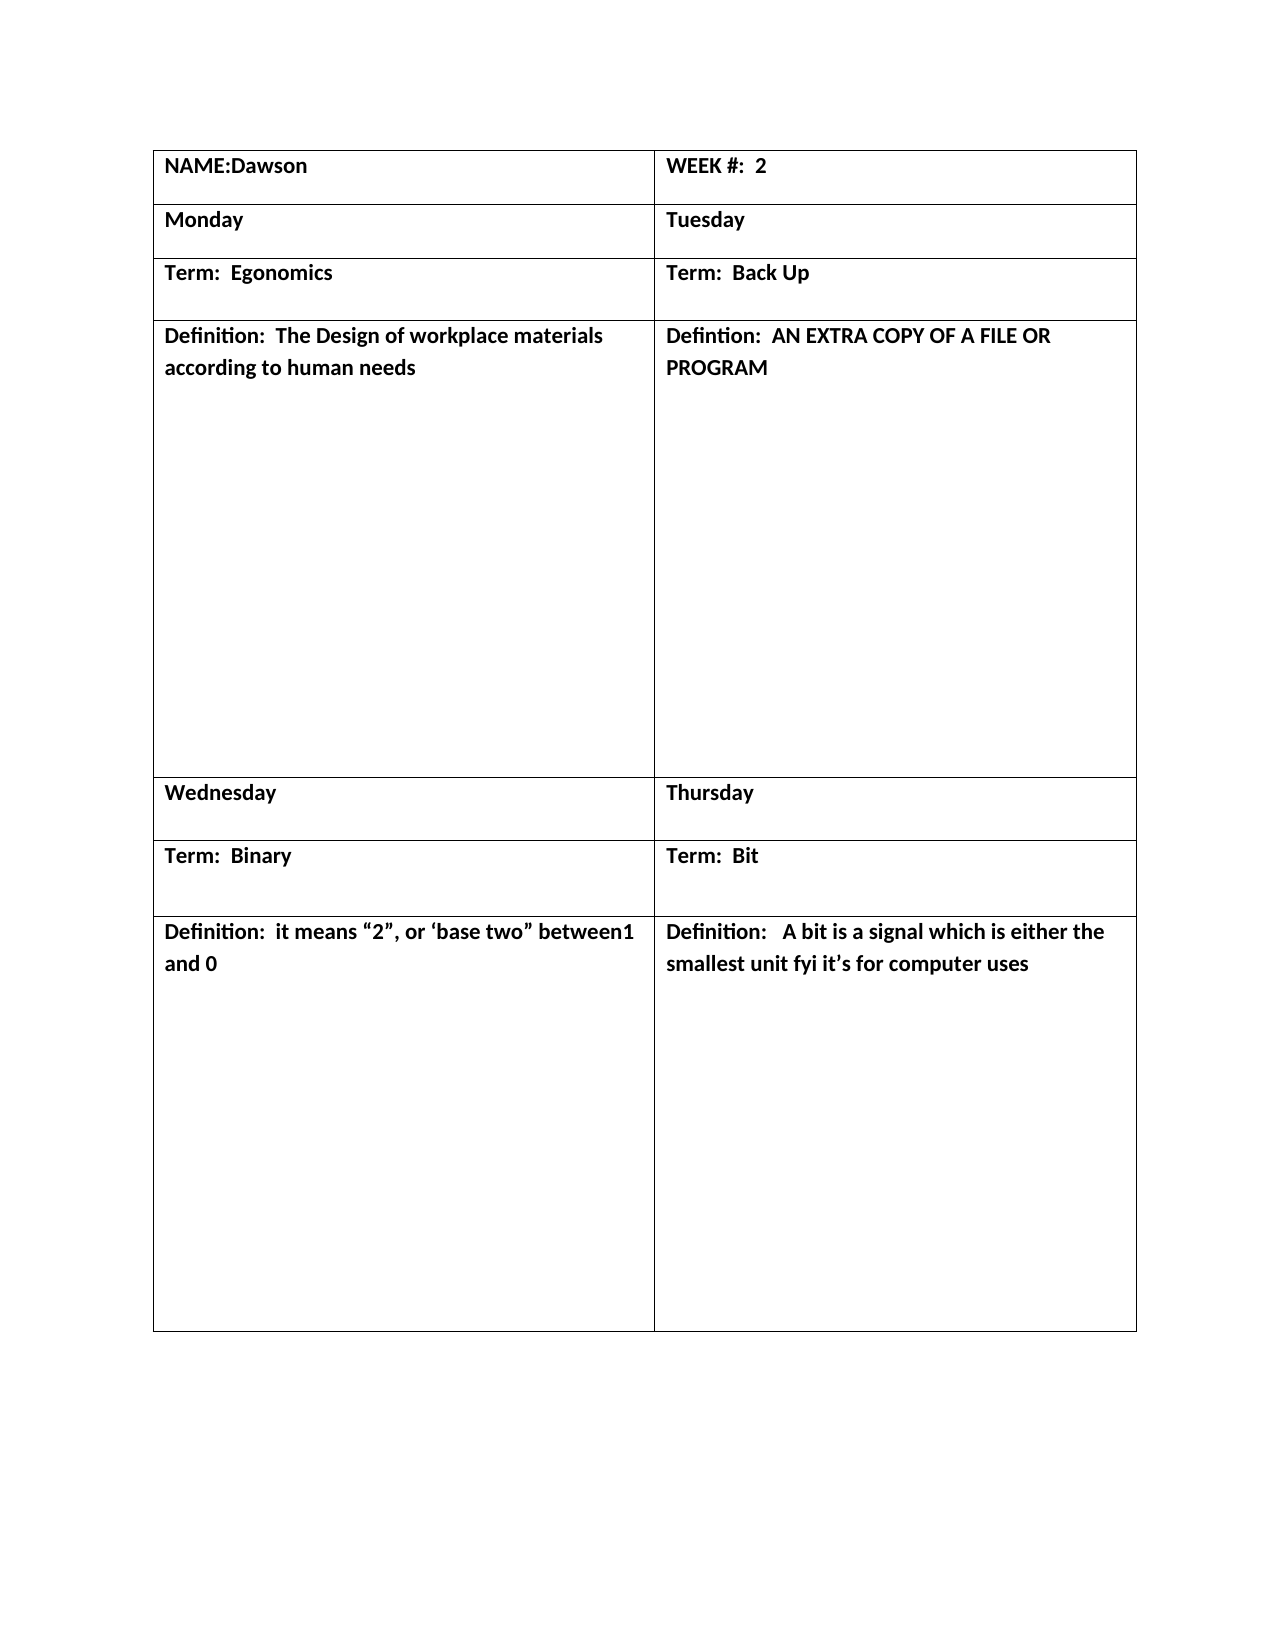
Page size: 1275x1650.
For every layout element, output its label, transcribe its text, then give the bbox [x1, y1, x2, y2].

table_cell Monday [154, 205, 654, 257]
table_header NAME:Dawson [154, 151, 654, 204]
table_cell Definition: A bit is a signal which is either the smallest unit fyi it’s for computer uses [655, 917, 1136, 1331]
table_cell Term: Back Up [655, 259, 1136, 320]
table_cell Definition: it means “2”, or ‘base two” between1 and 0 [154, 917, 654, 1331]
table_cell Thursday [655, 778, 1136, 840]
table_cell Wednesday [154, 778, 654, 840]
table_cell Defintion: AN EXTRA COPY OF A FILE OR PROGRAM [655, 321, 1136, 777]
table_cell Term: Binary [154, 841, 654, 916]
table_cell Term: Egonomics [154, 259, 654, 320]
table_cell Term: Bit [655, 841, 1136, 916]
table_cell Definition: The Design of workplace materials according to human needs [154, 321, 654, 777]
table_header WEEK #: 2 [655, 151, 1136, 204]
table_cell Tuesday [655, 205, 1136, 257]
